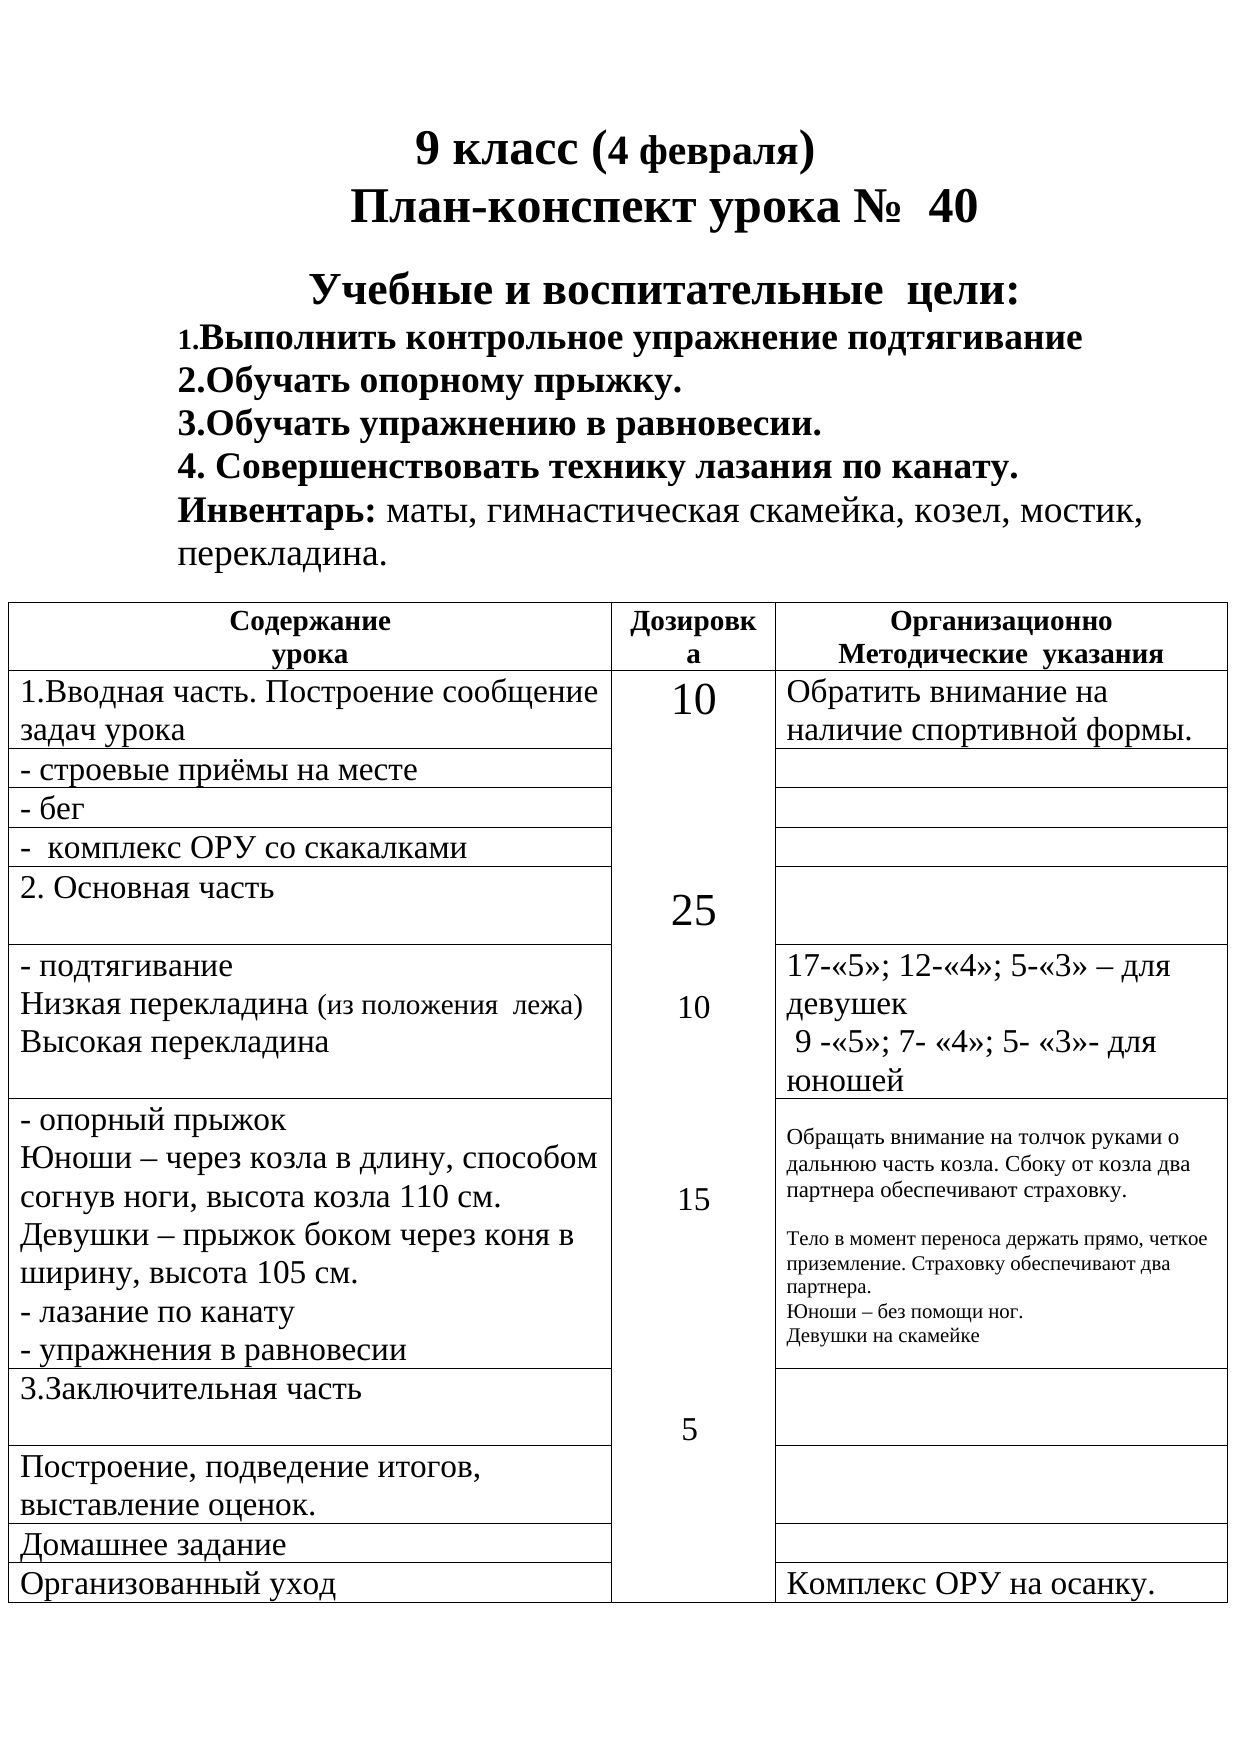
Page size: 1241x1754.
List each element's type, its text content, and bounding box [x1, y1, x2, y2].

text 2.Обучать опорному прыжку. [177, 358, 1152, 401]
table_cell Организованный уход [9, 1563, 611, 1602]
table_cell [776, 749, 1227, 787]
table_cell Обращать внимание на толчок руками о дальнюю часть козла. Сбоку от козла два партнера обеспечивают страховку. Тело в момент переноса держать прямо, четкое приземление. Страховку обеспечивают два партнера. Юноши – без помощи ног. Девушки на скамейке [776, 1099, 1227, 1367]
table_header Организационно Методические указания [776, 603, 1227, 670]
text Инвентарь: маты, гимнастическая скамейка, козел, мостик, перекладина. [177, 487, 1152, 573]
text 3.Обучать упражнению в равновесии. [177, 401, 1152, 444]
table_header Содержание урока [9, 603, 611, 670]
table_cell 2. Основная часть [9, 867, 611, 944]
table_cell Комплекс ОРУ на осанку. [776, 1563, 1227, 1602]
text 4. Совершенствовать технику лазания по канату. [177, 444, 1152, 487]
table_cell - опорный прыжок Юноши – через козла в длину, способом согнув ноги, высота козла . Девушки – прыжок боком через коня в ширину, высота . - лазание по канату - упражнения в равновесии [9, 1099, 611, 1367]
table_cell - комплекс ОРУ со скакалками [9, 828, 611, 866]
text 1.Выполнить контрольное упражнение подтягивание [177, 314, 1152, 358]
text План-конспект урока № 40 [177, 176, 1152, 233]
text Учебные и воспитательные цели: [177, 262, 1152, 314]
table_cell 1.Вводная часть. Построение сообщение задач урока [9, 671, 611, 748]
table_cell [776, 1524, 1227, 1562]
table_cell [776, 1369, 1227, 1445]
table_cell [776, 1446, 1227, 1523]
table_cell 17-«5»; 12-«4»; 5-«3» – для девушек 9 -«5»; 7- «4»; 5- «3»- для юношей [776, 945, 1227, 1098]
table_cell - подтягивание Низкая перекладина (из положения лежа) Высокая перекладина [9, 945, 611, 1098]
table_cell [776, 788, 1227, 827]
table_cell 10 25 10 15 5 [612, 671, 775, 1602]
table_cell - бег [9, 788, 611, 827]
table_cell Домашнее задание [9, 1524, 611, 1562]
text 9 класс (4 февраля) [177, 118, 1152, 176]
table_cell - строевые приёмы на месте [9, 749, 611, 787]
table_cell Построение, подведение итогов, выставление оценок. [9, 1446, 611, 1523]
table_header Дозировка [612, 603, 775, 670]
table_cell [776, 867, 1227, 944]
table_cell 3.Заключительная часть [9, 1369, 611, 1445]
table_cell [776, 828, 1227, 866]
table_cell Обратить внимание на наличие спортивной формы. [776, 671, 1227, 748]
